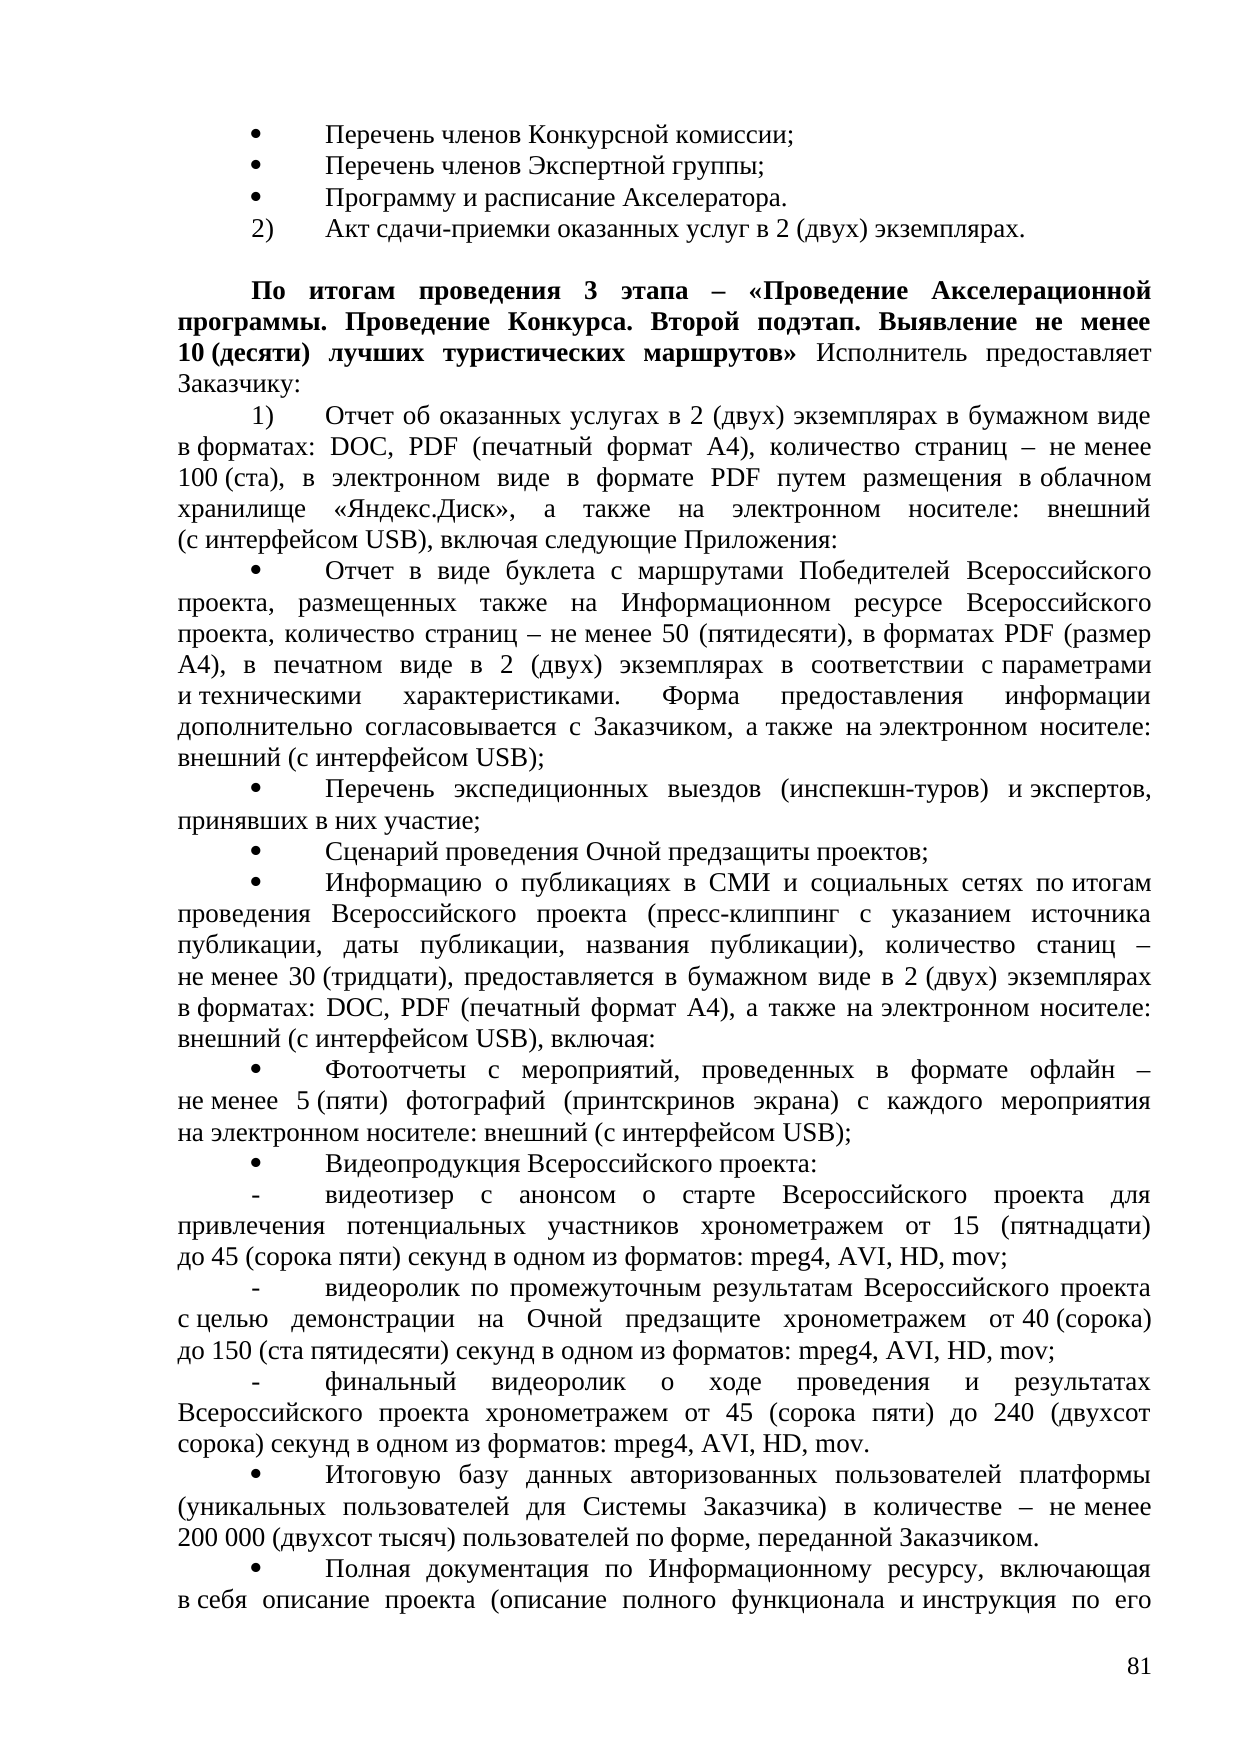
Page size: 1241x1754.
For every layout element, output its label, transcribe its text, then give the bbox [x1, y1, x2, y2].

list Акт сдачи-приемки оказанных услуг в 2 (двух) экземплярах. [177, 212, 1152, 243]
list Фотоотчеты с мероприятий, проведенных в формате офлайн – не менее 5 (пяти) фотографий (принтскринов экрана) с каждого мероприятия на электронном носителе: внешний (с интерфейсом USB); [177, 1053, 1152, 1147]
list Перечень членов Экспертной группы; [177, 149, 1152, 181]
list Отчет в виде буклета с маршрутами Победителей Всероссийского проекта, размещенных также на Информационном ресурсе Всероссийского проекта, количество страниц – не менее 50 (пятидесяти), в форматах PDF (размер А4), в печатном виде в 2 (двух) экземплярах в соответствии с параметрами и техническими характеристиками. Форма предоставления информации дополнительно согласовывается с Заказчиком, а также на электронном носителе: внешний (с интерфейсом USB); [177, 554, 1152, 773]
list Сценарий проведения Очной предзащиты проектов; [177, 835, 1152, 866]
text - финальный видеоролик о ходе проведения и результатах Всероссийского проекта хронометражем от 45 (сорока пяти) до 240 (двухсот сорока) секунд в одном из форматов: mpeg4, AVI, HD, mov. [177, 1365, 1152, 1458]
text - видеоролик по промежуточным результатам Всероссийского проекта с целью демонстрации на Очной предзащите хронометражем от 40 (сорока) до 150 (ста пятидесяти) секунд в одном из форматов: mpeg4, AVI, HD, mov; [177, 1271, 1152, 1365]
text - видеотизер с анонсом о старте Всероссийского проекта для привлечения потенциальных участников хронометражем от 15 (пятнадцати) до 45 (сорока пяти) секунд в одном из форматов: mpeg4, AVI, HD, mov; [177, 1178, 1152, 1271]
list Перечень экспедиционных выездов (инспекшн-туров) и экспертов, принявших в них участие; [177, 773, 1152, 835]
list Перечень членов Конкурсной комиссии; [177, 118, 1152, 149]
list Информацию о публикациях в СМИ и социальных сетях по итогам проведения Всероссийского проекта (пресс-клиппинг с указанием источника публикации, даты публикации, названия публикации), количество станиц – не менее 30 (тридцати), предоставляется в бумажном виде в 2 (двух) экземплярах в форматах: DOC, PDF (печатный формат А4), а также на электронном носителе: внешний (с интерфейсом USB), включая: [177, 866, 1152, 1053]
list Видеопродукция Всероссийского проекта: [177, 1147, 1152, 1178]
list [177, 1552, 1152, 1614]
list По итогам проведения 3 этапа – «Проведение Акселерационной программы. Проведение Конкурса. Второй подэтап. Выявление не менее 10 (десяти) лучших туристических маршрутов» Исполнитель предоставляет Заказчику: [177, 274, 1152, 399]
list Программу и расписание Акселератора. [177, 181, 1152, 212]
list Итоговую базу данных авторизованных пользователей платформы (уникальных пользователей для Системы Заказчика) в количестве – не менее 200 000 (двухсот тысяч) пользователей по форме, переданной Заказчиком. [177, 1458, 1152, 1552]
